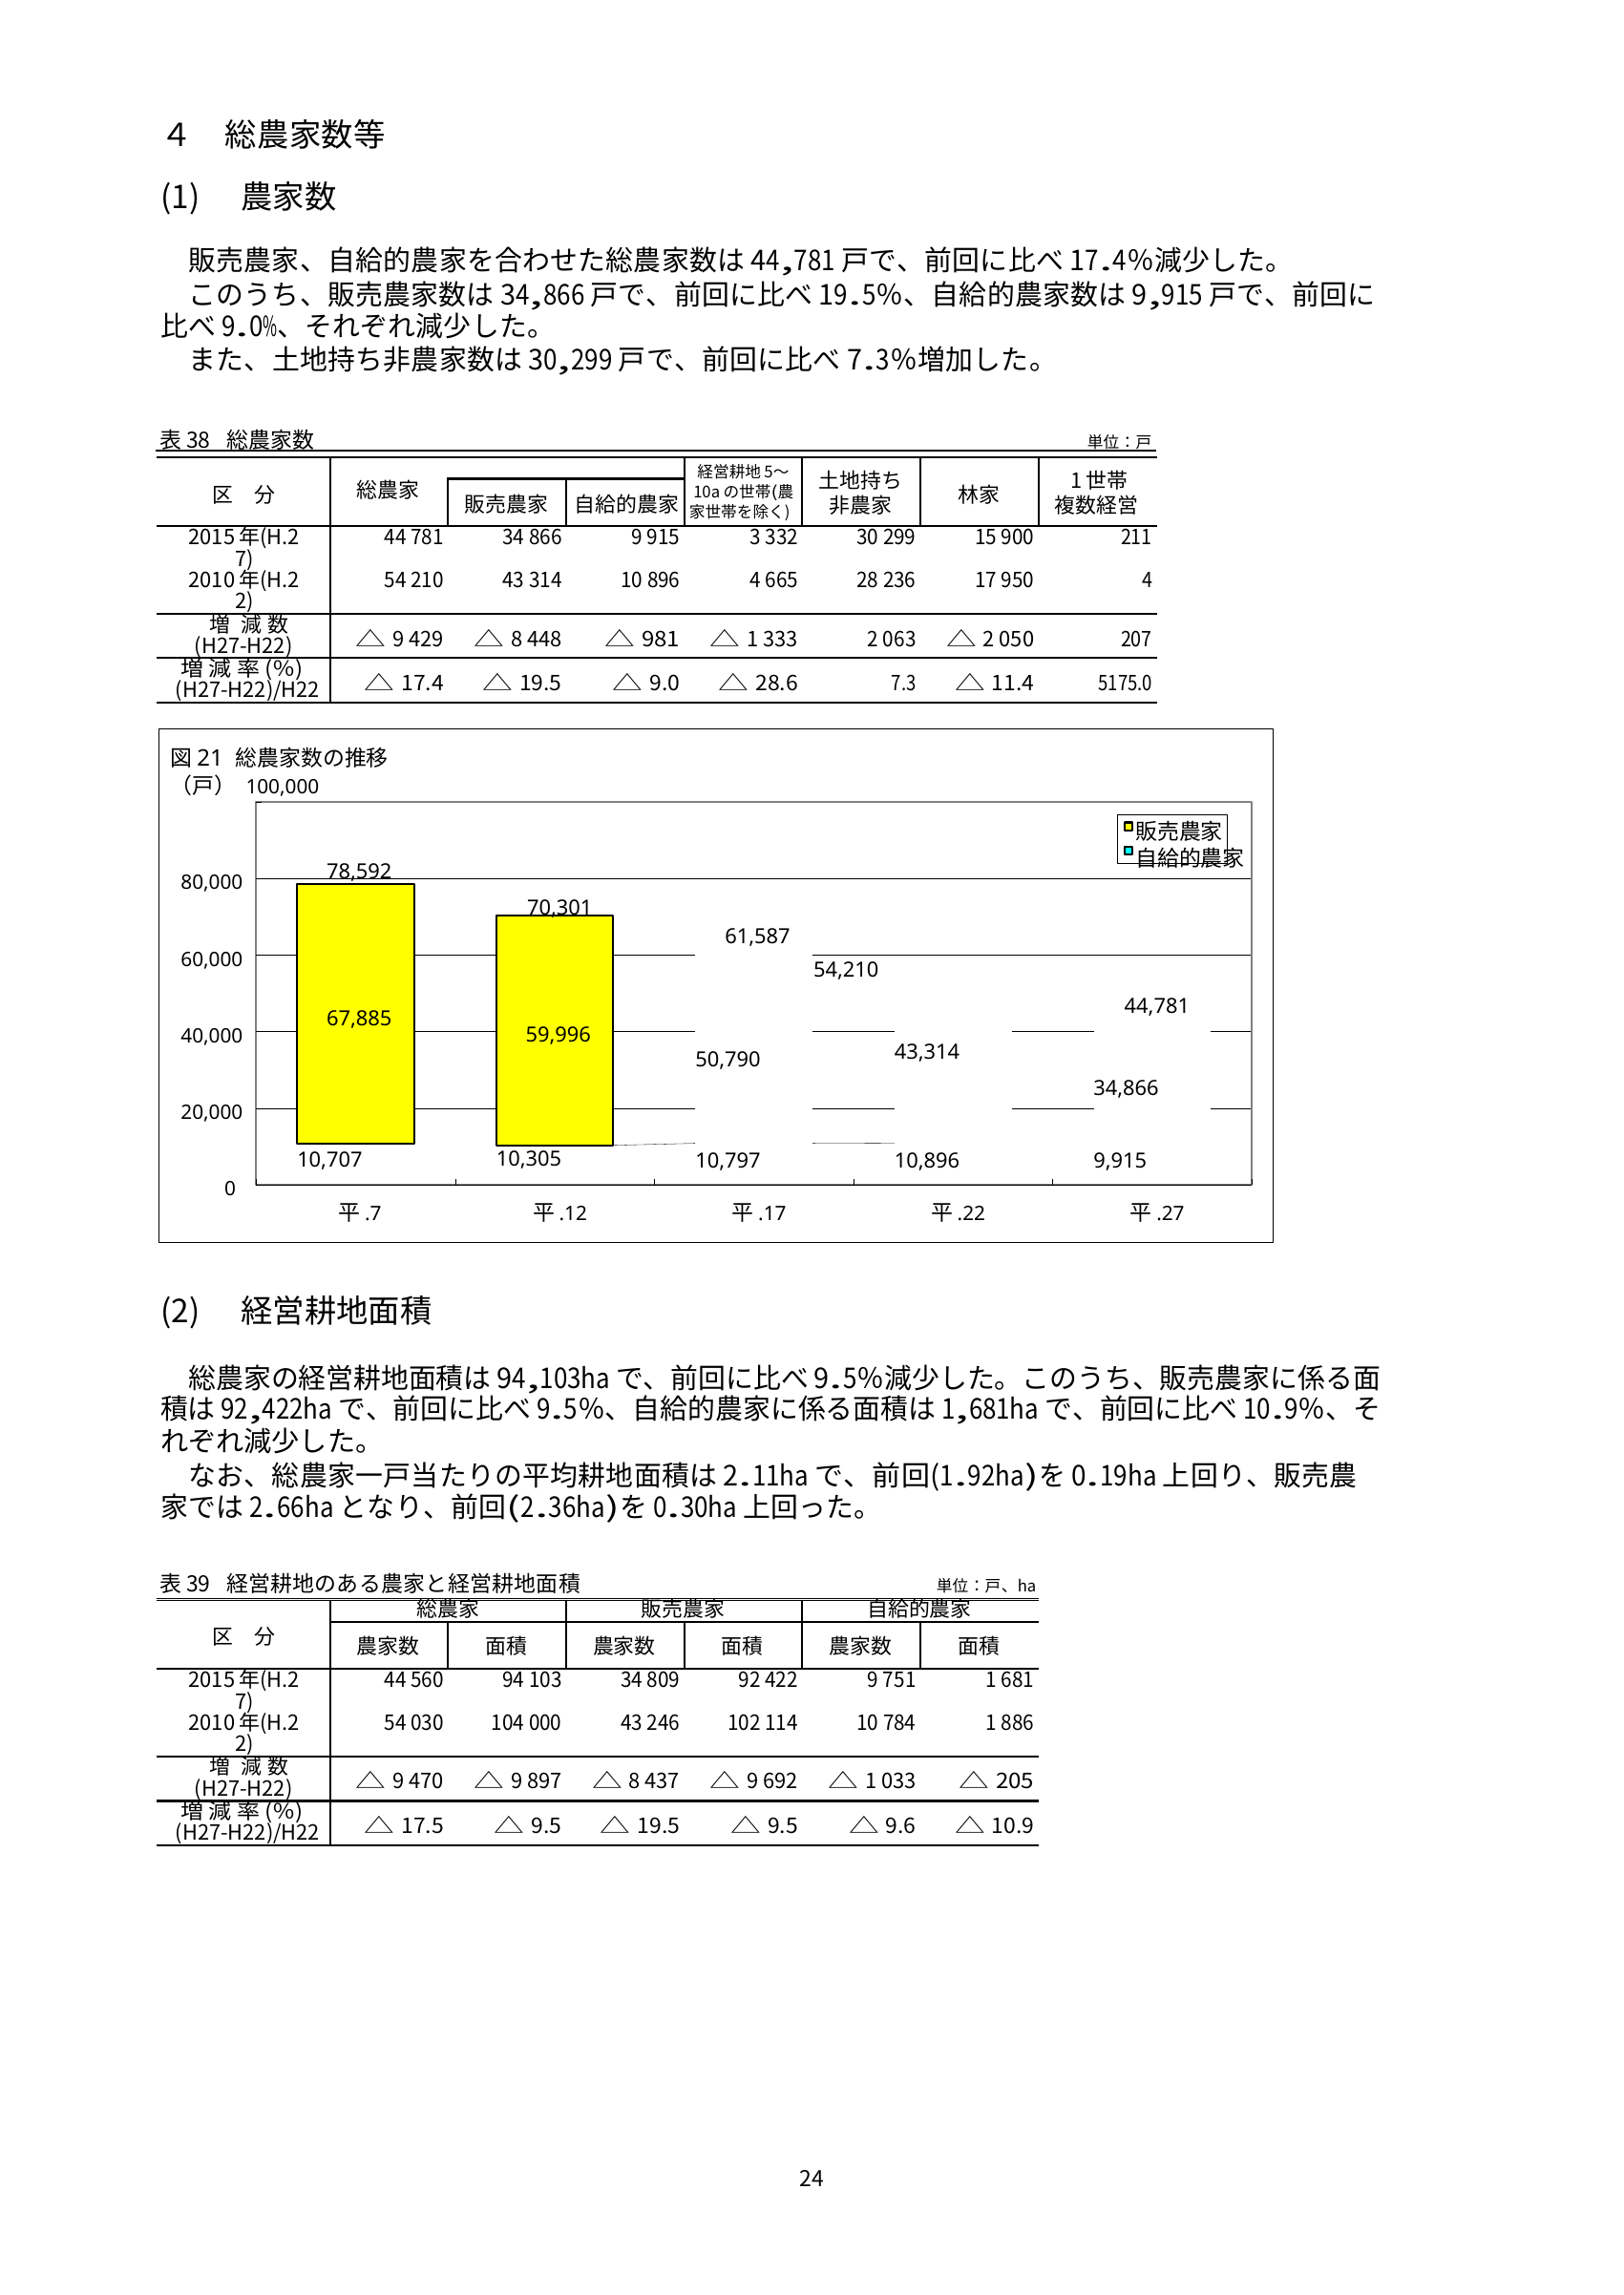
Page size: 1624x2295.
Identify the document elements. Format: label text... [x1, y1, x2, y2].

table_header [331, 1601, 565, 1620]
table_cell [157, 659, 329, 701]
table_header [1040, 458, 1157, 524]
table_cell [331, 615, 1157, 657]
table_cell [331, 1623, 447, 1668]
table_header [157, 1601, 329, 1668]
text 表39 経営耕地のある農家と経営耕地面積 単位：戸、ha [159, 1567, 1404, 1598]
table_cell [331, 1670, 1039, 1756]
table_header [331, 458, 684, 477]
subtitle 経営耕地面積 [160, 1285, 1404, 1331]
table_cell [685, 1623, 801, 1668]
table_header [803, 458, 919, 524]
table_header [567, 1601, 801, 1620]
text 表38 総農家数 単位：戸 [159, 423, 1404, 454]
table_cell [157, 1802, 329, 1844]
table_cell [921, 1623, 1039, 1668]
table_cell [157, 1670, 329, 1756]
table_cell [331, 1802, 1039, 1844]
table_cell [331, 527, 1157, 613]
text また、土地持ち非農家数は30,299戸で、前回に比べ7.3％増加した。 [188, 344, 1404, 376]
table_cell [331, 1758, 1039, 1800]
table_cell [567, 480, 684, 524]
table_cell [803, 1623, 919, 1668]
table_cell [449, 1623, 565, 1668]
list 農家数 [160, 172, 1404, 218]
text 総農家の経営耕地面積は94,103haで、前回に比べ9.5％減少した。このうち、販売農家に係る面積は92,422haで、前回に比べ9.5％、自給的農家に係る面積は1,681haで、前回に比べ10.9％、それぞれ減少した。 [160, 1362, 1384, 1460]
text なお、総農家一戸当たりの平均耕地面積は2.11haで、前回(1.92ha)を0.19ha上回り、販売農家では2.66haとなり、前回(2.36ha)を0.30ha上回った。 [160, 1460, 1371, 1525]
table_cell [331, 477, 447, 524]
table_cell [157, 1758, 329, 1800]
text 販売農家、自給的農家を合わせた総農家数は44,781戸で、前回に比べ17.4％減少した。 [188, 243, 1404, 278]
subtitle ４ 総農家数等 [160, 110, 1404, 156]
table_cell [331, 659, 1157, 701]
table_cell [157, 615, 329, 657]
text このうち、販売農家数は34,866戸で、前回に比べ19.5％、自給的農家数は9,915戸で、前回に比べ9.0%、それぞれ減少した。 [160, 280, 1384, 344]
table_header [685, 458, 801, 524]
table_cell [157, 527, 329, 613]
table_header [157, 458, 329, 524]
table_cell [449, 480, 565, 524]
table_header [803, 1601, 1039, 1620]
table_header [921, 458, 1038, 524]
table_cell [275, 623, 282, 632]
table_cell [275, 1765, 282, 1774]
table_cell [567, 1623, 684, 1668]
